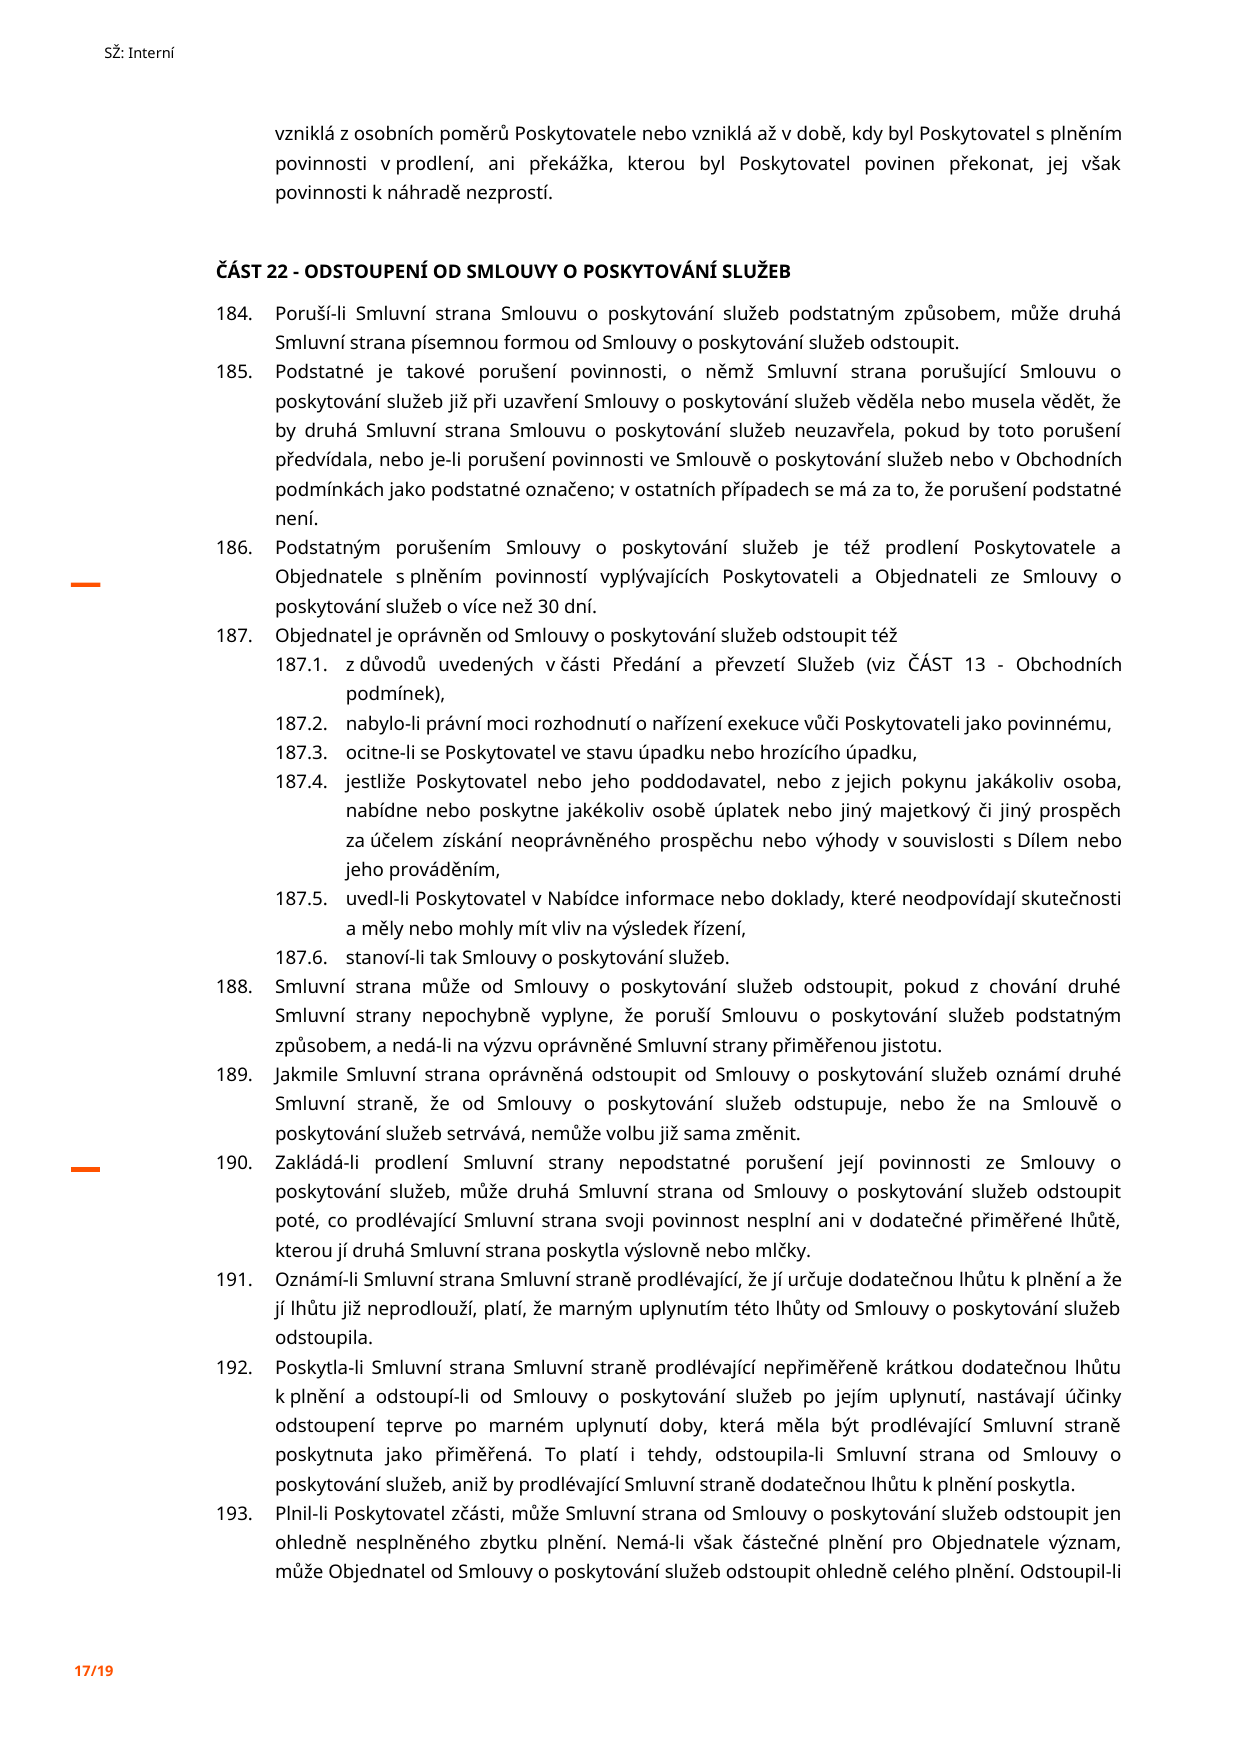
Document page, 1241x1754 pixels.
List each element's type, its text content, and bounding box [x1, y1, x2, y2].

list Jakmile Smluvní strana oprávněná odstoupit od Smlouvy o poskytování služeb oznámí druhé Smluvní straně, že od Smlouvy o poskytování služeb odstupuje, nebo že na Smlouvě o poskytování služeb setrvává, nemůže volbu již sama změnit. [216, 1061, 1122, 1145]
list ocitne-li se Poskytovatel ve stavu úpadku nebo hrozícího úpadku, [275, 739, 1122, 765]
list Smluvní strana může od Smlouvy o poskytování služeb odstoupit, pokud z chování druhé Smluvní strany nepochybně vyplyne, že poruší Smlouvu o poskytování služeb podstatným způsobem, a nedá-li na výzvu oprávněné Smluvní strany přiměřenou jistotu. [216, 973, 1122, 1057]
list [216, 1500, 1122, 1584]
list z důvodů uvedených v části Předání a převzetí Služeb (viz ČÁST 13 - Obchodních podmínek), [275, 651, 1122, 706]
list nabylo-li právní moci rozhodnutí o nařízení exekuce vůči Poskytovateli jako povinnému, [275, 710, 1122, 736]
list Oznámí-li Smluvní strana Smluvní straně prodlévající, že jí určuje dodatečnou lhůtu k plnění a že jí lhůtu již neprodlouží, platí, že marným uplynutím této lhůty od Smlouvy o poskytování služeb odstoupila. [216, 1266, 1122, 1350]
list Poruší-li Smluvní strana Smlouvu o poskytování služeb podstatným způsobem, může druhá Smluvní strana písemnou formou od Smlouvy o poskytování služeb odstoupit. [216, 300, 1122, 355]
list Podstatným porušením Smlouvy o poskytování služeb je též prodlení Poskytovatele a Objednatele s plněním povinností vyplývajících Poskytovateli a Objednateli ze Smlouvy o poskytování služeb o více než 30 dní. [216, 534, 1122, 618]
list Zakládá-li prodlení Smluvní strany nepodstatné porušení její povinnosti ze Smlouvy o poskytování služeb, může druhá Smluvní strana od Smlouvy o poskytování služeb odstoupit poté, co prodlévající Smluvní strana svoji povinnost nesplní ani v dodatečné přiměřené lhůtě, kterou jí druhá Smluvní strana poskytla výslovně nebo mlčky. [216, 1149, 1122, 1262]
list jestliže Poskytovatel nebo jeho poddodavatel, nebo z jejich pokynu jakákoliv osoba, nabídne nebo poskytne jakékoliv osobě úplatek nebo jiný majetkový či jiný prospěch za účelem získání neoprávněného prospěchu nebo výhody v souvislosti s Dílem nebo jeho prováděním, [275, 768, 1122, 882]
list Podstatné je takové porušení povinnosti, o němž Smluvní strana porušující Smlouvu o poskytování služeb již při uzavření Smlouvy o poskytování služeb věděla nebo musela vědět, že by druhá Smluvní strana Smlouvu o poskytování služeb neuzavřela, pokud by toto porušení předvídala, nebo je-li porušení povinnosti ve Smlouvě o poskytování služeb nebo v Obchodních podmínkách jako podstatné označeno; v ostatních případech se má za to, že porušení podstatné není. [216, 359, 1122, 531]
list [216, 121, 1122, 205]
list Objednatel je oprávněn od Smlouvy o poskytování služeb odstoupit též [216, 622, 1122, 648]
list ODSTOUPENÍ OD SMLOUVY O POSKYTOVÁNÍ SLUŽEB [216, 258, 1122, 284]
list stanoví-li tak Smlouvy o poskytování služeb. [275, 944, 1122, 970]
list Poskytla-li Smluvní strana Smluvní straně prodlévající nepřiměřeně krátkou dodatečnou lhůtu k plnění a odstoupí-li od Smlouvy o poskytování služeb po jejím uplynutí, nastávají účinky odstoupení teprve po marném uplynutí doby, která měla být prodlévající Smluvní straně poskytnuta jako přiměřená. To platí i tehdy, odstoupila-li Smluvní strana od Smlouvy o poskytování služeb, aniž by prodlévající Smluvní straně dodatečnou lhůtu k plnění poskytla. [216, 1354, 1122, 1497]
list uvedl-li Poskytovatel v Nabídce informace nebo doklady, které neodpovídají skutečnosti a měly nebo mohly mít vliv na výsledek řízení, [275, 886, 1122, 940]
